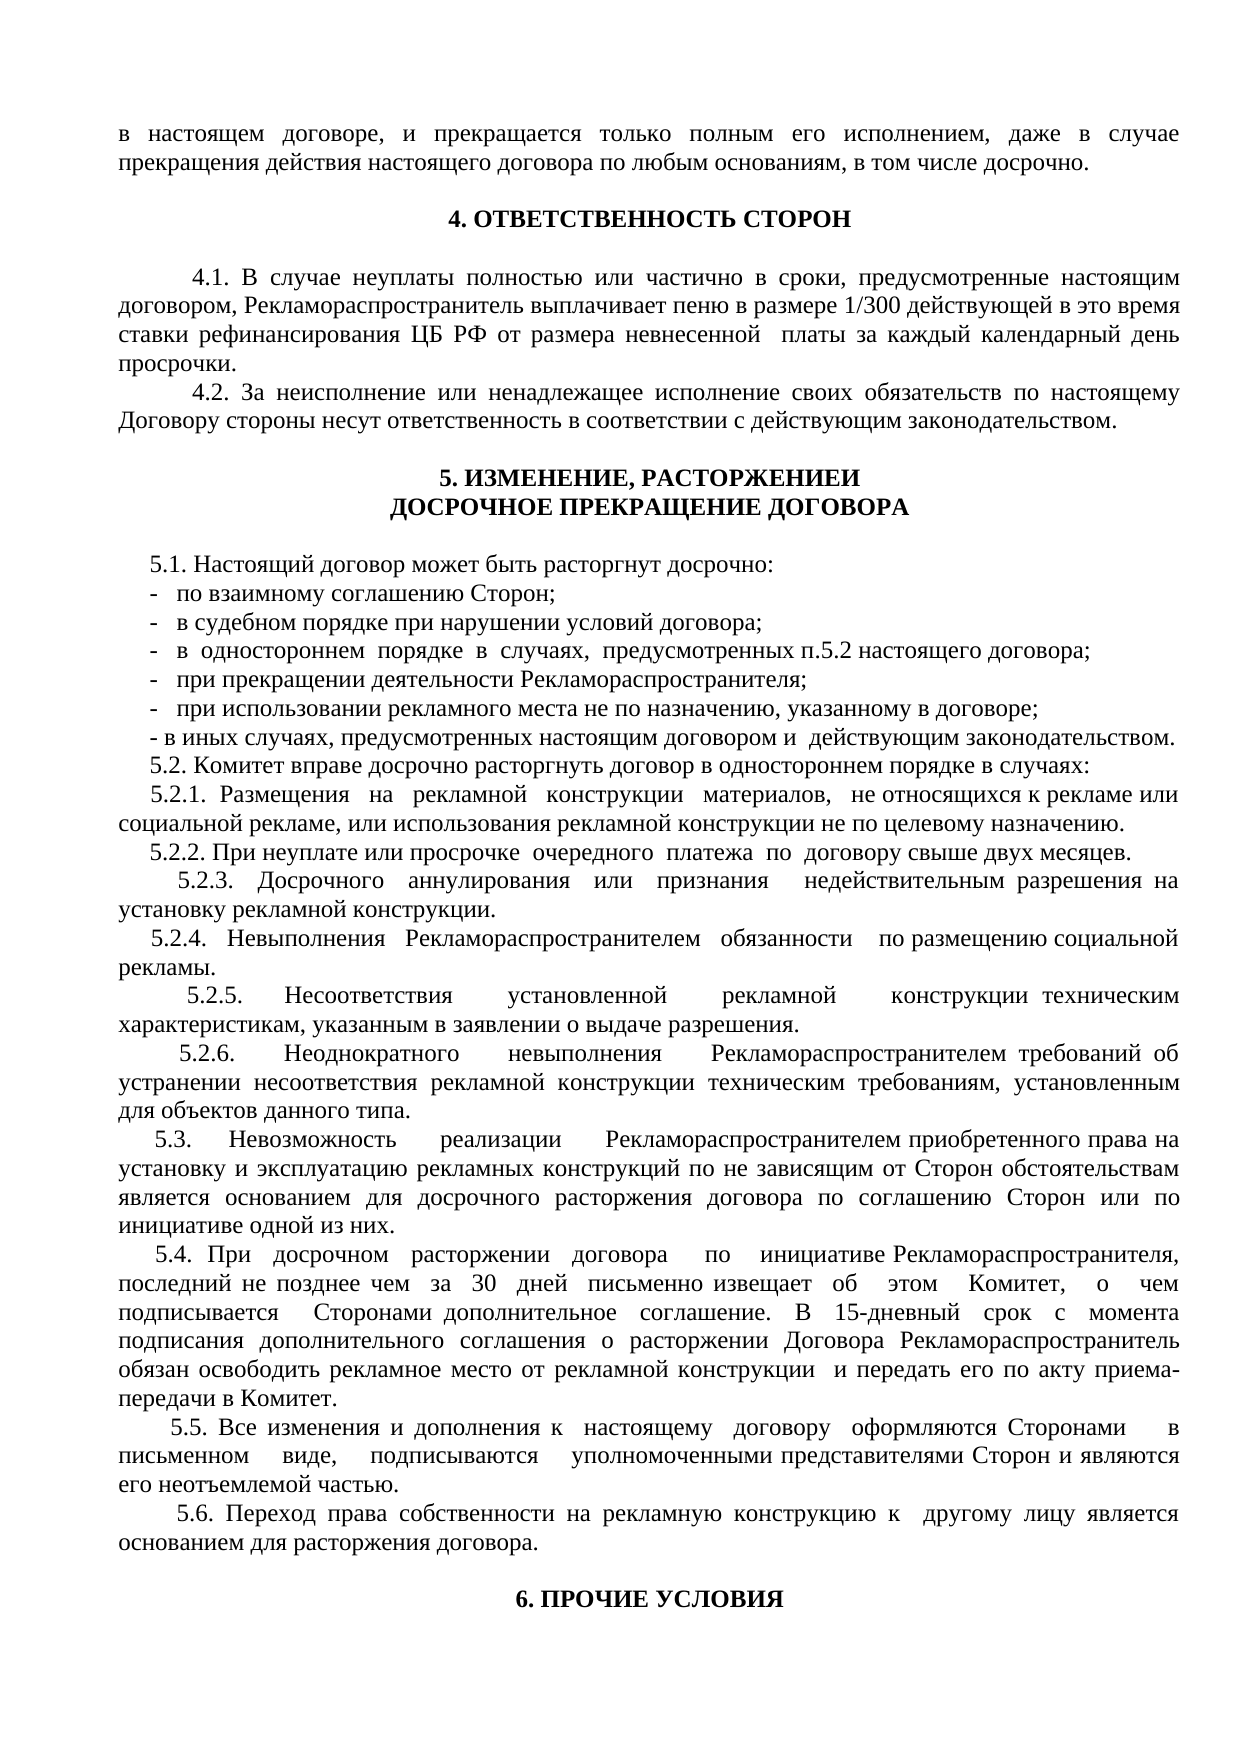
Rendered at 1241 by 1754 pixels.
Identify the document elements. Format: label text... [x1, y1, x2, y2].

text - при прекращении деятельности Рекламораспространителя; [118, 664, 1181, 693]
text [118, 118, 1181, 176]
text 5.6. Переход права собственности на рекламную конструкцию к другому лицу является основанием для расторжения договора. [118, 1498, 1181, 1556]
text 4. ОТВЕТСТВЕННОСТЬ СТОРОН [118, 204, 1181, 233]
text 5.2.2. При неуплате или просрочке очередного платежа по договору свыше двух месяцев. [118, 837, 1181, 866]
text 5.2.6. Неоднократного невыполнения Рекламораспространителем требований об устранении несоответствия рекламной конструкции техническим требованиям, установленным для объектов данного типа. [118, 1038, 1181, 1124]
text 5.2.3. Досрочного аннулирования или признания недействительным разрешения на установку рекламной конструкции. [118, 866, 1181, 923]
text - в судебном порядке при нарушении условий договора; [118, 607, 1181, 636]
text - при использовании рекламного места не по назначению, указанному в договоре; [118, 693, 1181, 722]
text 5.2.5. Несоответствия установленной рекламной конструкции техническим характеристикам, указанным в заявлении о выдаче разрешения. [118, 981, 1181, 1038]
text ДОСРОЧНОЕ ПРЕКРАЩЕНИЕ ДОГОВОРА [118, 492, 1181, 521]
text 6. ПРОЧИЕ УСЛОВИЯ [118, 1584, 1181, 1613]
text 5.2. Комитет вправе досрочно расторгнуть договор в одностороннем порядке в случаях: [118, 751, 1181, 779]
text - в иных случаях, предусмотренных настоящим договором и действующим законодательством. [118, 722, 1181, 751]
text 5.2.1. Размещения на рекламной конструкции материалов, не относящихся к рекламе или социальной рекламе, или использования рекламной конструкции не по целевому назначению. [118, 779, 1181, 837]
text 5.2.4. Невыполнения Рекламораспространителем обязанности по размещению социальной рекламы. [118, 923, 1181, 981]
text 5.4. При досрочном расторжении договора по инициативе Рекламораспространителя, последний не позднее чем за 30 дней письменно извещает об этом Комитет, о чем подписывается Сторонами дополнительное соглашение. В 15-дневный срок с момента подписания дополнительного соглашения о расторжении Договора Рекламораспространитель обязан освободить рекламное место от рекламной конструкции и передать его по акту приема-передачи в Комитет. [118, 1239, 1181, 1412]
text - в одностороннем порядке в случаях, предусмотренных п.5.2 настоящего договора; [118, 636, 1181, 664]
text 4.2. За неисполнение или ненадлежащее исполнение своих обязательств по настоящему Договору стороны несут ответственность в соответствии с действующим законодательством. [118, 377, 1181, 434]
text 5. ИЗМЕНЕНИЕ, РАСТОРЖЕНИЕИ [118, 463, 1181, 492]
text 5.5. Все изменения и дополнения к настоящему договору оформляются Сторонами в письменном виде, подписываются уполномоченными представителями Сторон и являются его неотъемлемой частью. [118, 1412, 1181, 1498]
text 5.3. Невозможность реализации Рекламораспространителем приобретенного права на установку и эксплуатацию рекламных конструкций по не зависящим от Сторон обстоятельствам является основанием для досрочного расторжения договора по соглашению Сторон или по инициативе одной из них. [118, 1124, 1181, 1239]
text 5.1. Настоящий договор может быть расторгнут досрочно: [118, 549, 1181, 578]
text - по взаимному соглашению Сторон; [118, 578, 1181, 607]
text 4.1. В случае неуплаты полностью или частично в сроки, предусмотренные настоящим договором, Рекламораспространитель выплачивает пеню в размере 1/300 действующей в это время ставки рефинансирования ЦБ РФ от размера невнесенной платы за каждый календарный день просрочки. [118, 262, 1181, 377]
